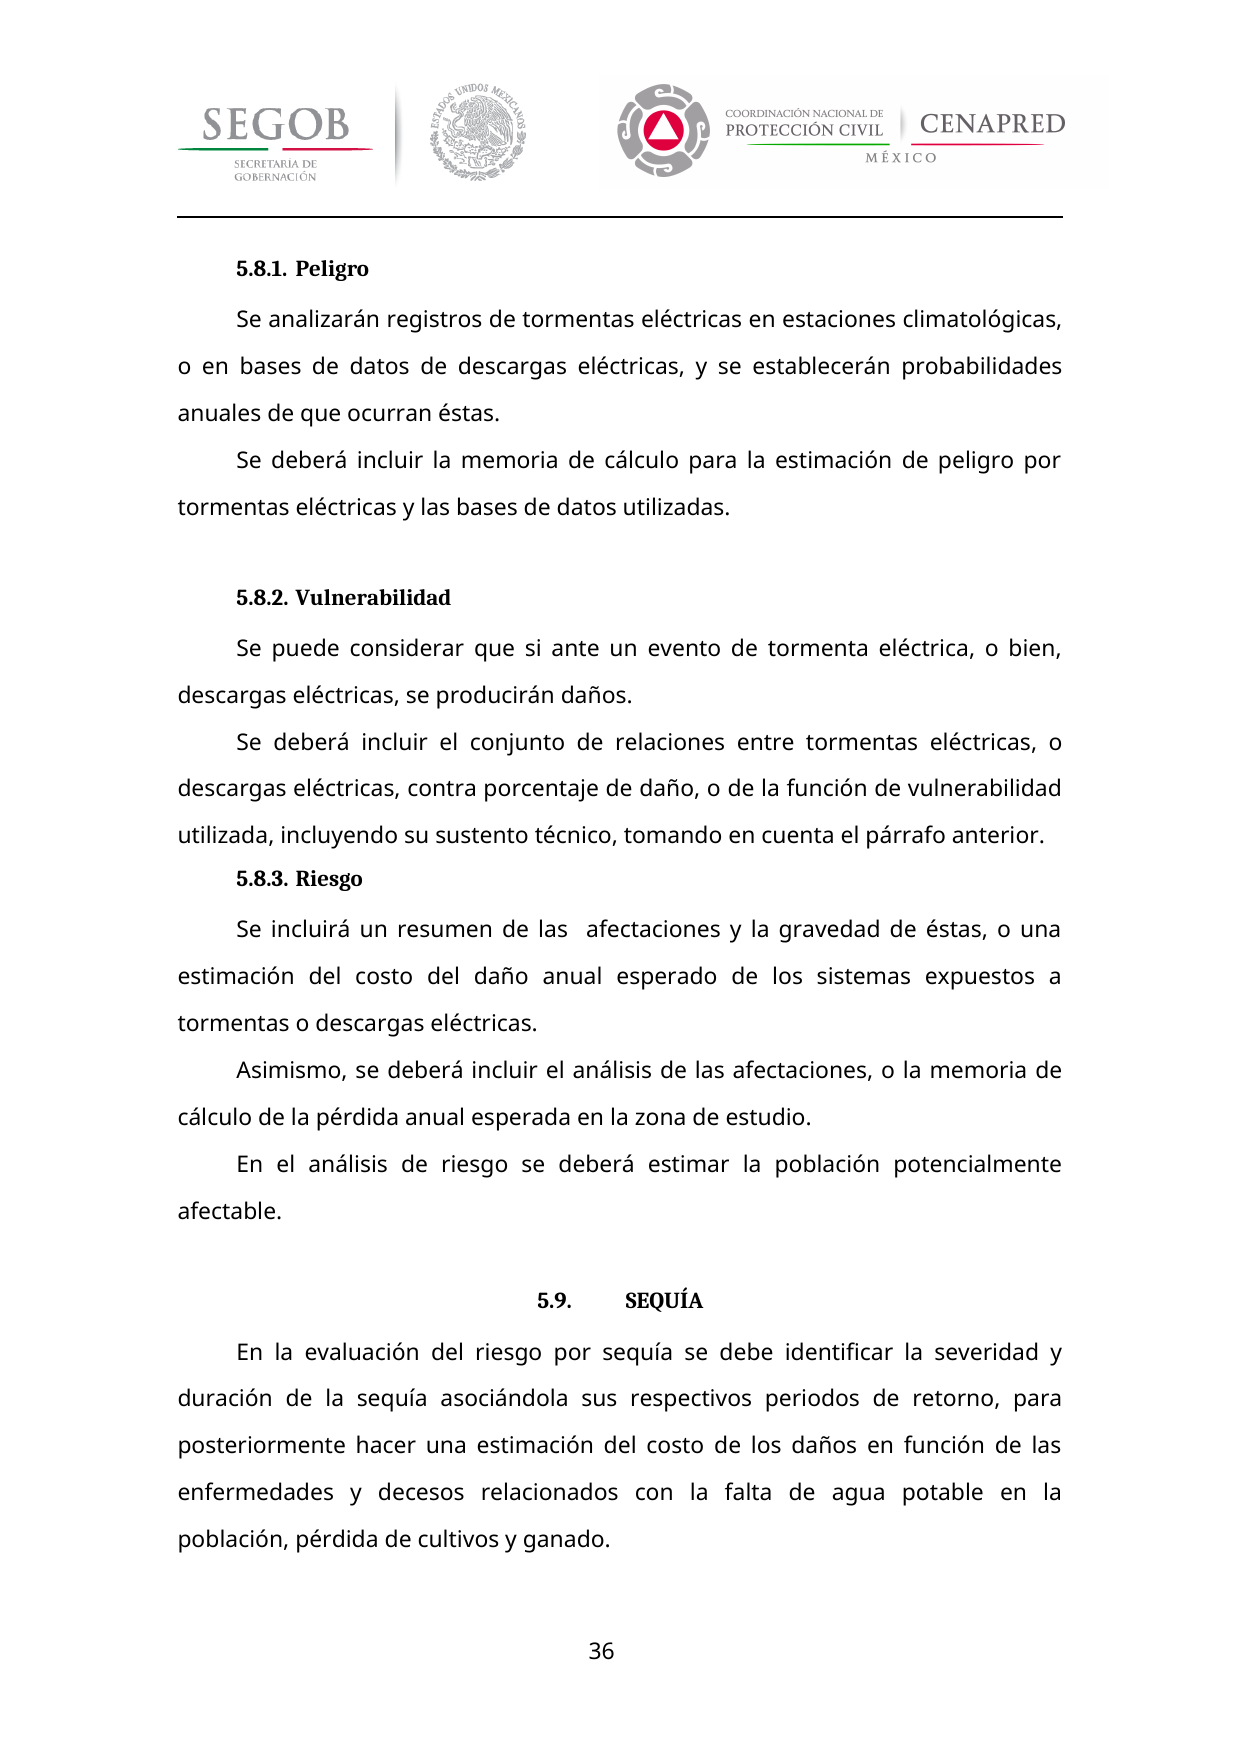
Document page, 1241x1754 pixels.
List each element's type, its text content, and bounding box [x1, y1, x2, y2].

subtitle Vulnerabilidad [236, 584, 1063, 611]
picture [175, 75, 528, 197]
subtitle Sequía [177, 1288, 1063, 1315]
text Se deberá incluir el conjunto de relaciones entre tormentas eléctricas, o descargas eléctricas, contra porcentaje de daño, o de la función de vulnerabilidad utilizada, incluyendo su sustento técnico, tomando en cuenta el párrafo anterior. [177, 726, 1063, 851]
subtitle Riesgo [236, 866, 1063, 892]
text En la evaluación del riesgo por sequía se debe identificar la severidad y duración de la sequía asociándola sus respectivos periodos de retorno, para posteriormente hacer una estimación del costo de los daños en función de las enfermedades y decesos relacionados con la falta de agua potable en la población, pérdida de cultivos y ganado. [177, 1336, 1063, 1554]
text Se incluirá un resumen de las afectaciones y la gravedad de éstas, o una estimación del costo del daño anual esperado de los sistemas expuestos a tormentas o descargas eléctricas. [177, 913, 1063, 1038]
picture [598, 75, 1109, 189]
text Asimismo, se deberá incluir el análisis de las afectaciones, o la memoria de cálculo de la pérdida anual esperada en la zona de estudio. [177, 1054, 1063, 1132]
text En el análisis de riesgo se deberá estimar la población potencialmente afectable. [177, 1148, 1063, 1226]
subtitle Peligro [236, 256, 1063, 282]
text Se puede considerar que si ante un evento de tormenta eléctrica, o bien, descargas eléctricas, se producirán daños. [177, 632, 1063, 710]
text Se deberá incluir la memoria de cálculo para la estimación de peligro por tormentas eléctricas y las bases de datos utilizadas. [177, 444, 1063, 522]
text Se analizarán registros de tormentas eléctricas en estaciones climatológicas, o en bases de datos de descargas eléctricas, y se establecerán probabilidades anuales de que ocurran éstas. [177, 303, 1063, 428]
